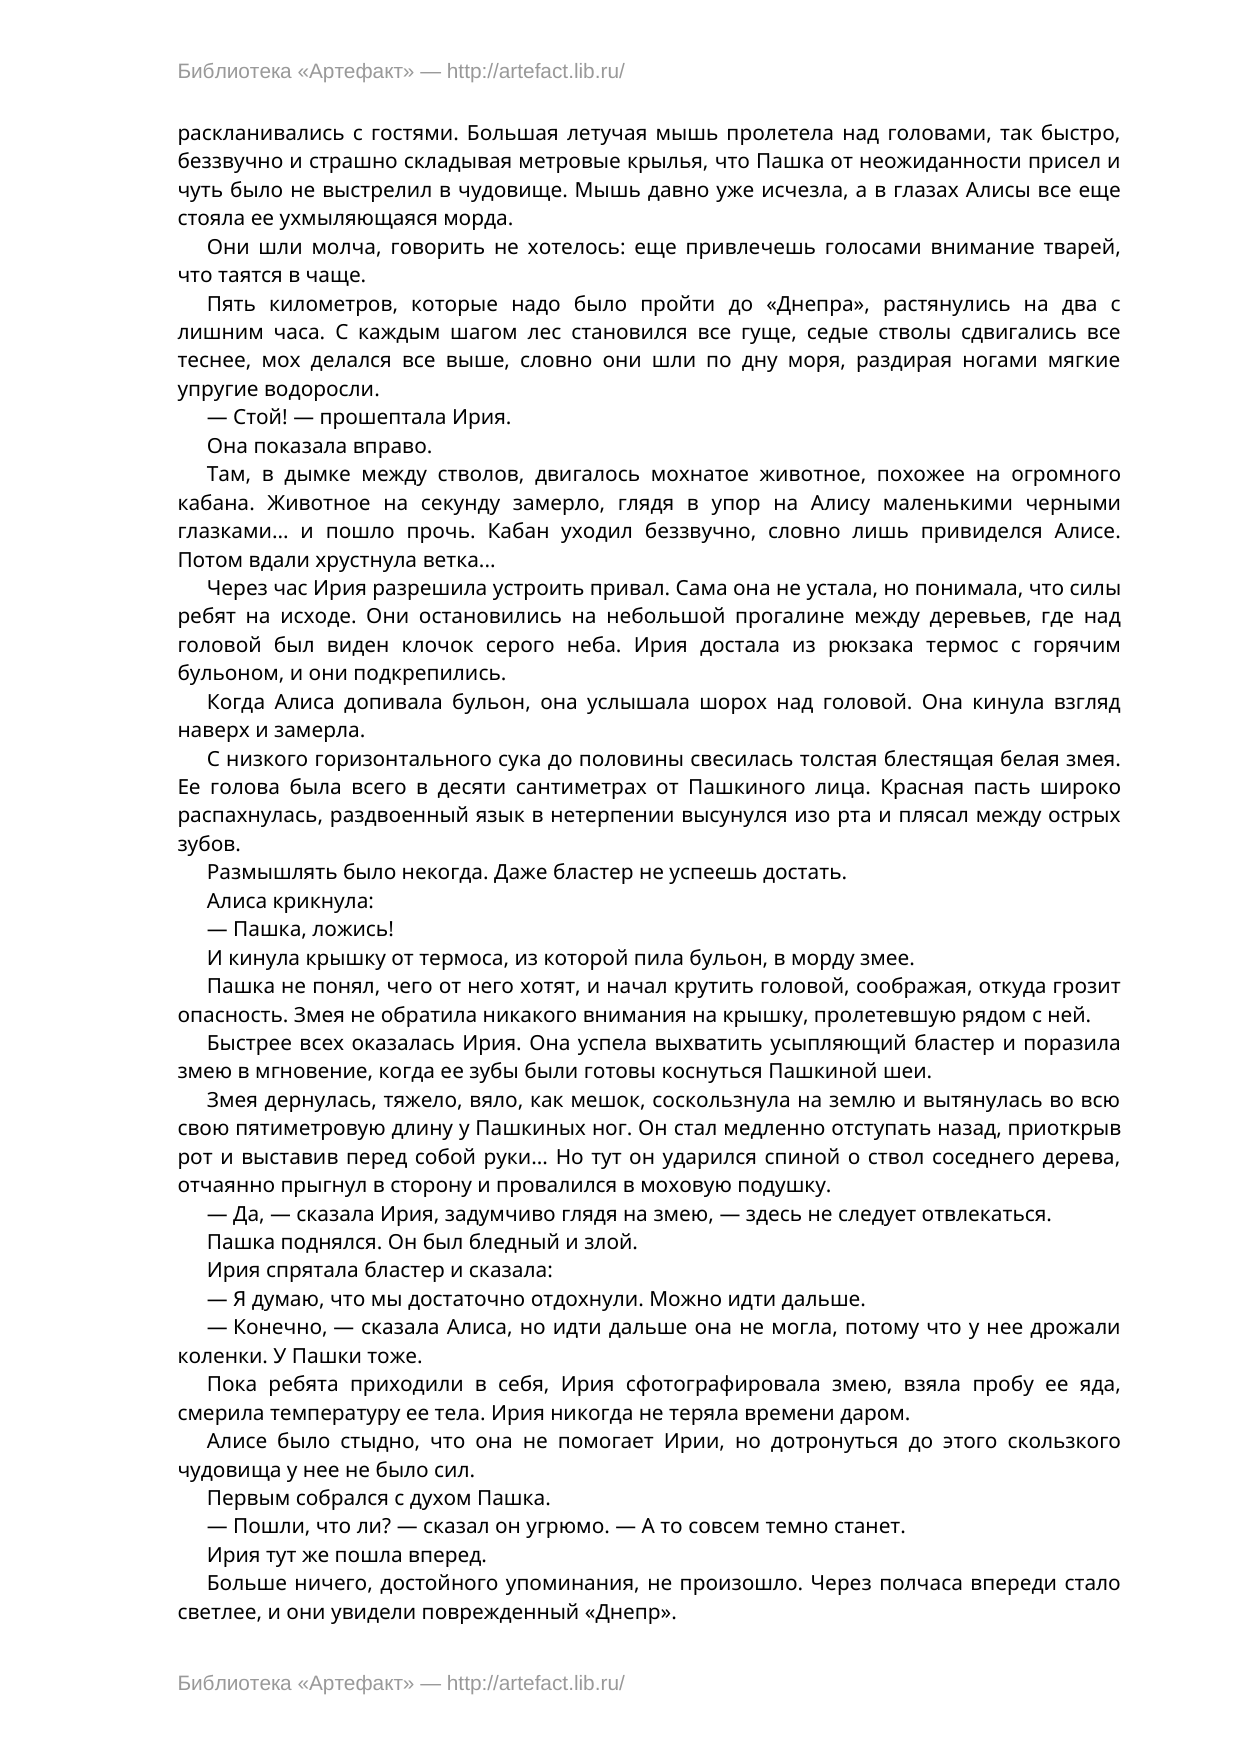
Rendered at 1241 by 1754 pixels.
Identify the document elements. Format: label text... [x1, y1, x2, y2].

text — Пашка, ложись! [177, 914, 1122, 943]
text Первым собрался с духом Пашка. [177, 1483, 1122, 1512]
text — Стой! — прошептала Ирия. [177, 402, 1122, 431]
text — Пошли, что ли? — сказал он угрюмо. — А то совсем темно станет. [177, 1512, 1122, 1540]
text Ирия спрятала бластер и сказала: [177, 1256, 1122, 1284]
text Быстрее всех оказалась Ирия. Она успела выхватить усыпляющий бластер и поразила змею в мгновение, когда ее зубы были готовы коснуться Пашкиной шеи. [177, 1028, 1122, 1085]
text Больше ничего, достойного упоминания, не произошло. Через полчаса впереди стало светлее, и они увидели поврежденный «Днепр». [177, 1568, 1122, 1625]
text Алиса крикнула: [177, 886, 1122, 914]
text Когда Алиса допивала бульон, она услышала шорох над головой. Она кинула взгляд наверх и замерла. [177, 687, 1122, 744]
text С низкого горизонтального сука до половины свесилась толстая блестящая белая змея. Ее голова была всего в десяти сантиметрах от Пашкиного лица. Красная пасть широко распахнулась, раздвоенный язык в нетерпении высунулся изо рта и плясал между острых зубов. [177, 744, 1122, 857]
text Размышлять было некогда. Даже бластер не успеешь достать. [177, 857, 1122, 886]
text Змея дернулась, тяжело, вяло, как мешок, соскользнула на землю и вытянулась во всю свою пятиметровую длину у Пашкиных ног. Он стал медленно отступать назад, приоткрыв рот и выставив перед собой руки... Но тут он ударился спиной о ствол соседнего дерева, отчаянно прыгнул в сторону и провалился в моховую подушку. [177, 1085, 1122, 1199]
text — Конечно, — сказала Алиса, но идти дальше она не могла, потому что у нее дрожали коленки. У Пашки тоже. [177, 1312, 1122, 1369]
text Пашка не понял, чего от него хотят, и начал крутить головой, соображая, откуда грозит опасность. Змея не обратила никакого внимания на крышку, пролетевшую рядом с ней. [177, 971, 1122, 1028]
text Пока ребята приходили в себя, Ирия сфотографировала змею, взяла пробу ее яда, смерила температуру ее тела. Ирия никогда не теряла времени даром. [177, 1369, 1122, 1426]
text И кинула крышку от термоса, из которой пила бульон, в морду змее. [177, 943, 1122, 971]
text Они шли молча, говорить не хотелось: еще привлечешь голосами внимание тварей, что таятся в чаще. [177, 232, 1122, 289]
text Через час Ирия разрешила устроить привал. Сама она не устала, но понимала, что силы ребят на исходе. Они остановились на небольшой прогалине между деревьев, где над головой был виден клочок серого неба. Ирия достала из рюкзака термос с горячим бульоном, и они подкрепились. [177, 573, 1122, 687]
text Ирия тут же пошла вперед. [177, 1540, 1122, 1568]
text Пашка поднялся. Он был бледный и злой. [177, 1227, 1122, 1256]
text Алисе было стыдно, что она не помогает Ирии, но дотронуться до этого скользкого чудовища у нее не было сил. [177, 1426, 1122, 1483]
text Она показала вправо. [177, 431, 1122, 459]
text Пять километров, которые надо было пройти до «Днепра», растянулись на два с лишним часа. С каждым шагом лес становился все гуще, седые стволы сдвигались все теснее, мох делался все выше, словно они шли по дну моря, раздирая ногами мягкие упругие водоросли. [177, 289, 1122, 402]
text — Я думаю, что мы достаточно отдохнули. Можно идти дальше. [177, 1284, 1122, 1312]
text — Да, — сказала Ирия, задумчиво глядя на змею, — здесь не следует отвлекаться. [177, 1199, 1122, 1227]
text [177, 118, 1122, 232]
text Там, в дымке между стволов, двигалось мохнатое животное, похожее на огромного кабана. Животное на секунду замерло, глядя в упор на Алису маленькими черными глазками... и пошло прочь. Кабан уходил беззвучно, словно лишь привиделся Алисе. Потом вдали хрустнула ветка... [177, 459, 1122, 573]
